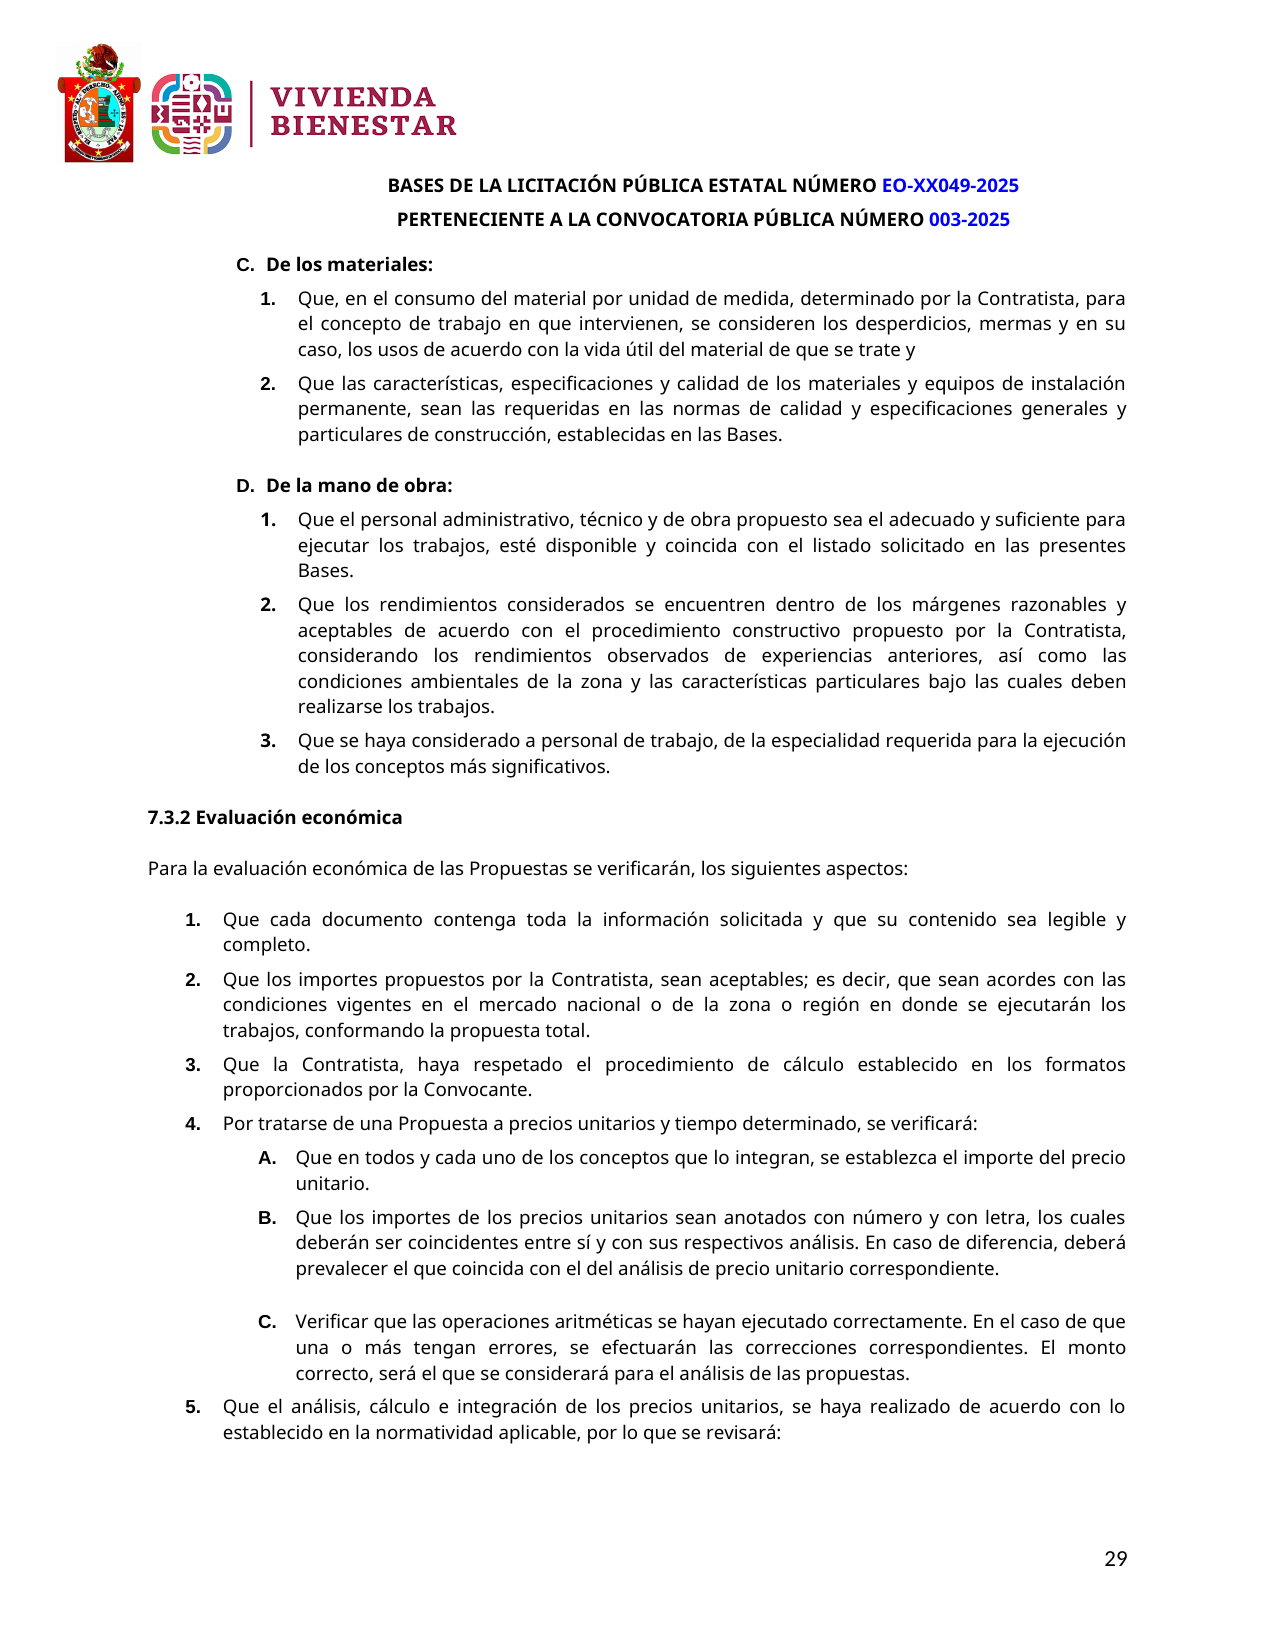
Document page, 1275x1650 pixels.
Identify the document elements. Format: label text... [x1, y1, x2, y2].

list Que los importes propuestos por la Contratista, sean aceptables; es decir, que sean acordes con las condiciones vigentes en el mercado nacional o de la zona o región en donde se ejecutarán los trabajos, conformando la propuesta total. [185, 966, 1127, 1042]
list Que el análisis, cálculo e integración de los precios unitarios, se haya realizado de acuerdo con lo establecido en la normatividad aplicable, por lo que se revisará: [185, 1394, 1127, 1445]
list Que la Contratista, haya respetado el procedimiento de cálculo establecido en los formatos proporcionados por la Convocante. [185, 1051, 1127, 1102]
list Que los importes de los precios unitarios sean anotados con número y con letra, los cuales deberán ser coincidentes entre sí y con sus respectivos análisis. En caso de diferencia, deberá prevalecer el que coincida con el del análisis de precio unitario correspondiente. [258, 1204, 1127, 1281]
list De los materiales: [236, 251, 1127, 277]
picture [147, 66, 473, 163]
text 7.3.2 Evaluación económica [148, 804, 1127, 830]
list Que los rendimientos considerados se encuentren dentro de los márgenes razonables y aceptables de acuerdo con el procedimiento constructivo propuesto por la Contratista, considerando los rendimientos observados de experiencias anteriores, así como las condiciones ambientales de la zona y las características particulares bajo las cuales deben realizarse los trabajos. [260, 591, 1127, 719]
list Que cada documento contenga toda la información solicitada y que su contenido sea legible y completo. [185, 906, 1127, 957]
list Verificar que las operaciones aritméticas se hayan ejecutado correctamente. En el caso de que una o más tengan errores, se efectuarán las correcciones correspondientes. El monto correcto, será el que se considerará para el análisis de las propuestas. [258, 1309, 1127, 1385]
text Para la evaluación económica de las Propuestas se verificarán, los siguientes aspectos: [148, 855, 1127, 881]
list Por tratarse de una Propuesta a precios unitarios y tiempo determinado, se verificará: [185, 1111, 1127, 1136]
picture [55, 42, 143, 165]
list Que, en el consumo del material por unidad de medida, determinado por la Contratista, para el concepto de trabajo en que intervienen, se consideren los desperdicios, mermas y en su caso, los usos de acuerdo con la vida útil del material de que se trate y [260, 285, 1127, 362]
list Que las características, especificaciones y calidad de los materiales y equipos de instalación permanente, sean las requeridas en las normas de calidad y especificaciones generales y particulares de construcción, establecidas en las Bases. [260, 370, 1127, 447]
list Que el personal administrativo, técnico y de obra propuesto sea el adecuado y suficiente para ejecutar los trabajos, esté disponible y coincida con el listado solicitado en las presentes Bases. [260, 506, 1127, 583]
list Que en todos y cada uno de los conceptos que lo integran, se establezca el importe del precio unitario. [258, 1144, 1127, 1196]
list De la mano de obra: [236, 472, 1127, 498]
list Que se haya considerado a personal de trabajo, de la especialidad requerida para la ejecución de los conceptos más significativos. [260, 728, 1127, 779]
